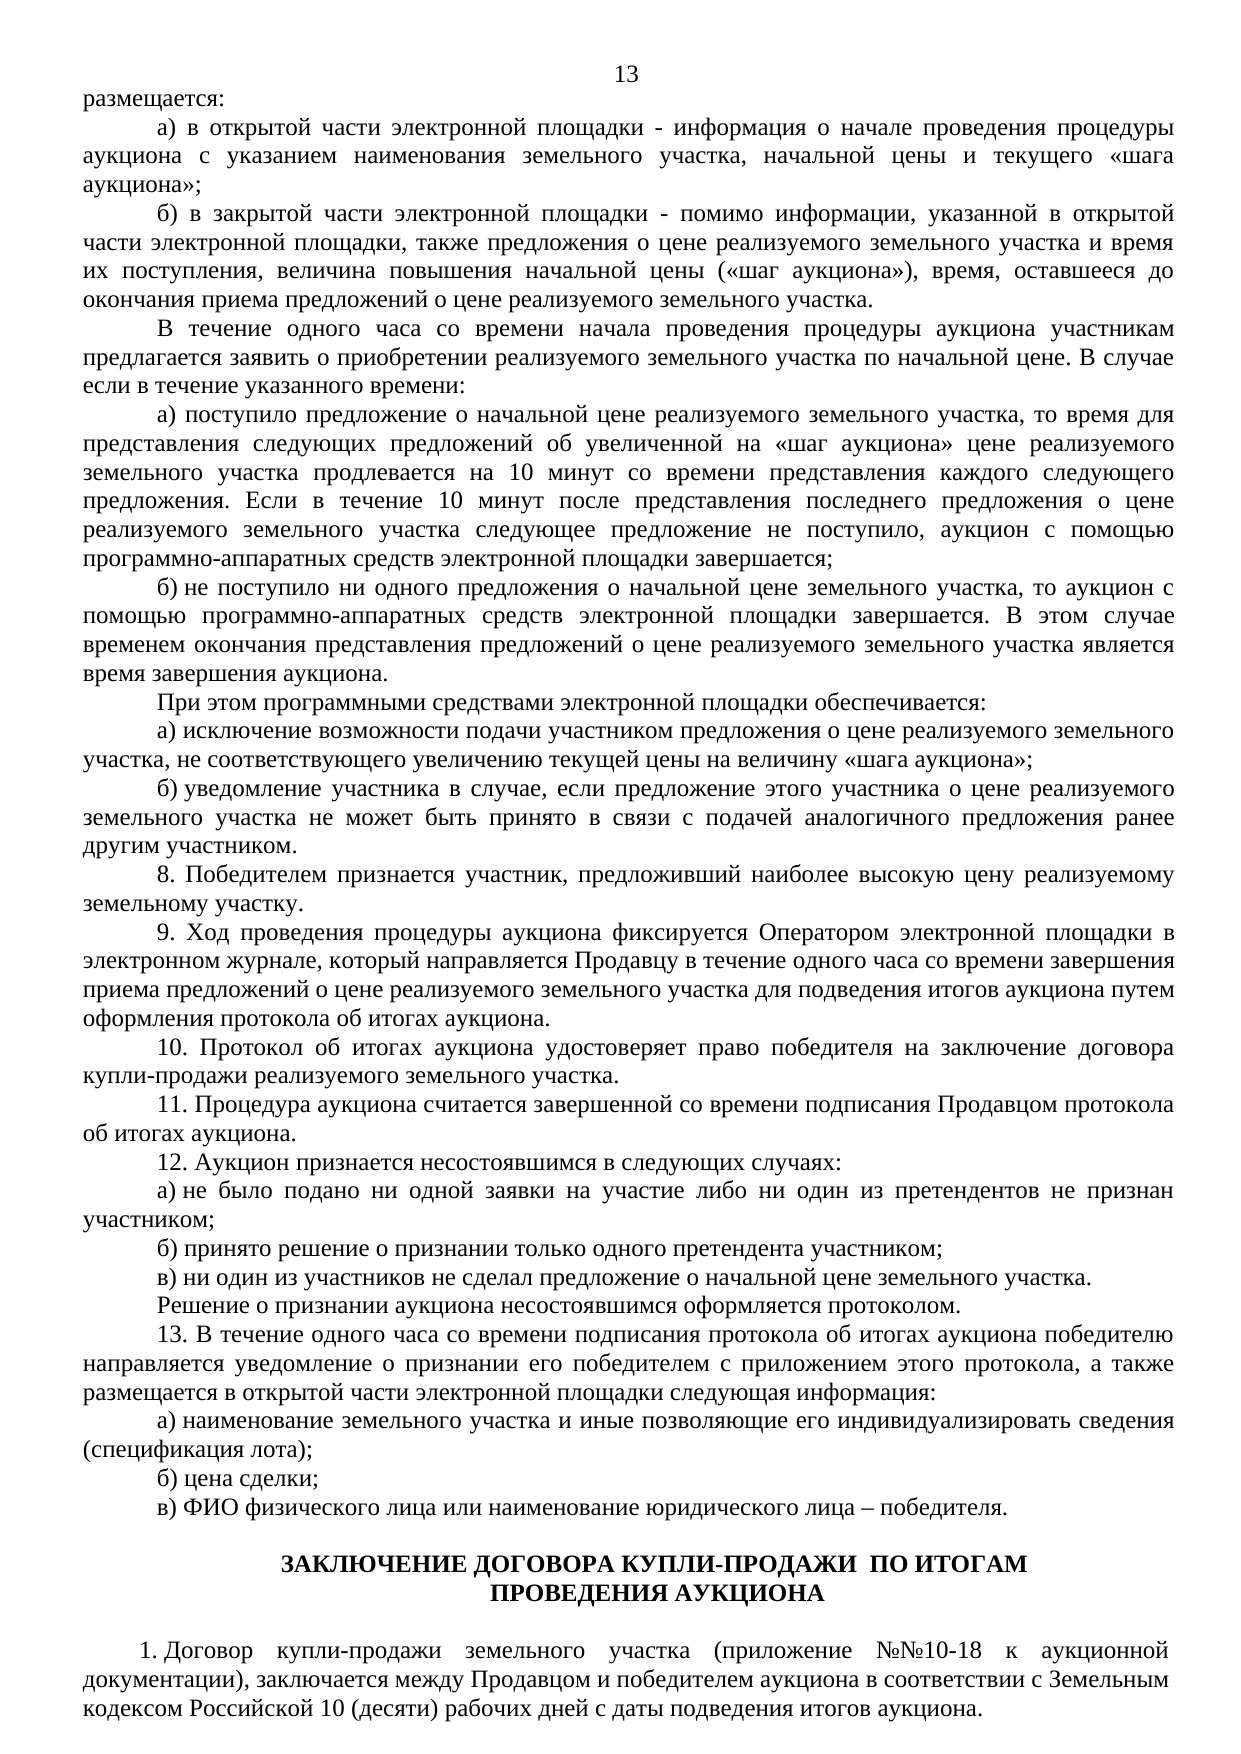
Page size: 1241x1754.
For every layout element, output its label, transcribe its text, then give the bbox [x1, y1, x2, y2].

text проведения аукциона [83, 1578, 1169, 1607]
text При этом программными средствами электронной площадки обеспечивается: [83, 687, 1175, 716]
text 1. Договор купли-продажи земельного участка (приложение №№10-18 к аукционной документации), заключается между Продавцом и победителем аукциона в соответствии с Земельным кодексом Российской 10 (десяти) рабочих дней с даты подведения итогов аукциона. [83, 1636, 1169, 1722]
text в) ФИО физического лица или наименование юридического лица – победителя. [83, 1492, 1169, 1521]
text б) цена сделки; [83, 1463, 1175, 1492]
text Заключение договора купли-продажи по итогам [83, 1549, 1169, 1578]
text б) в закрытой части электронной площадки - помимо информации, указанной в открытой части электронной площадки, также предложения о цене реализуемого земельного участка и время их поступления, величина повышения начальной цены («шаг аукциона»), время, оставшееся до окончания приема предложений о цене реализуемого земельного участка. [83, 198, 1175, 313]
text а) поступило предложение о начальной цене реализуемого земельного участка, то время для представления следующих предложений об увеличенной на «шаг аукциона» цене реализуемого земельного участка продлевается на 10 минут со времени представления каждого следующего предложения. Если в течение 10 минут после представления последнего предложения о цене реализуемого земельного участка следующее предложение не поступило, аукцион с помощью программно-аппаратных средств электронной площадки завершается; [83, 399, 1175, 572]
text а) наименование земельного участка и иные позволяющие его индивидуализировать сведения (спецификация лота); [83, 1406, 1175, 1463]
text 8. Победителем признается участник, предложивший наиболее высокую цену реализуемому земельному участку. [83, 859, 1175, 917]
text в) ни один из участников не сделал предложение о начальной цене земельного участка. [83, 1262, 1175, 1291]
text б) не поступило ни одного предложения о начальной цене земельного участка, то аукцион с помощью программно-аппаратных средств электронной площадки завершается. В этом случае временем окончания представления предложений о цене реализуемого земельного участка является время завершения аукциона. [83, 572, 1175, 687]
text 11. Процедура аукциона считается завершенной со времени подписания Продавцом протокола об итогах аукциона. [83, 1089, 1175, 1147]
text а) в открытой части электронной площадки - информация о начале проведения процедуры аукциона с указанием наименования земельного участка, начальной цены и текущего «шага аукциона»; [83, 112, 1175, 198]
text а) не было подано ни одной заявки на участие либо ни один из претендентов не признан участником; [83, 1176, 1175, 1233]
text В течение одного часа со времени начала проведения процедуры аукциона участникам предлагается заявить о приобретении реализуемого земельного участка по начальной цене. В случае если в течение указанного времени: [83, 313, 1175, 399]
text а) исключение возможности подачи участником предложения о цене реализуемого земельного участка, не соответствующего увеличению текущей цены на величину «шага аукциона»; [83, 716, 1175, 773]
text 12. Аукцион признается несостоявшимся в следующих случаях: [83, 1147, 1175, 1176]
text 10. Протокол об итогах аукциона удостоверяет право победителя на заключение договора купли-продажи реализуемого земельного участка. [83, 1032, 1175, 1089]
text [83, 83, 1175, 112]
text 13. В течение одного часа со времени подписания протокола об итогах аукциона победителю направляется уведомление о признании его победителем с приложением этого протокола, а также размещается в открытой части электронной площадки следующая информация: [83, 1319, 1175, 1406]
text 9. Ход проведения процедуры аукциона фиксируется Оператором электронной площадки в электронном журнале, который направляется Продавцу в течение одного часа со времени завершения приема предложений о цене реализуемого земельного участка для подведения итогов аукциона путем оформления протокола об итогах аукциона. [83, 917, 1175, 1032]
text б) принято решение о признании только одного претендента участником; [83, 1233, 1175, 1262]
text б) уведомление участника в случае, если предложение этого участника о цене реализуемого земельного участка не может быть принято в связи с подачей аналогичного предложения ранее другим участником. [83, 773, 1175, 859]
text Решение о признании аукциона несостоявшимся оформляется протоколом. [83, 1291, 1175, 1319]
